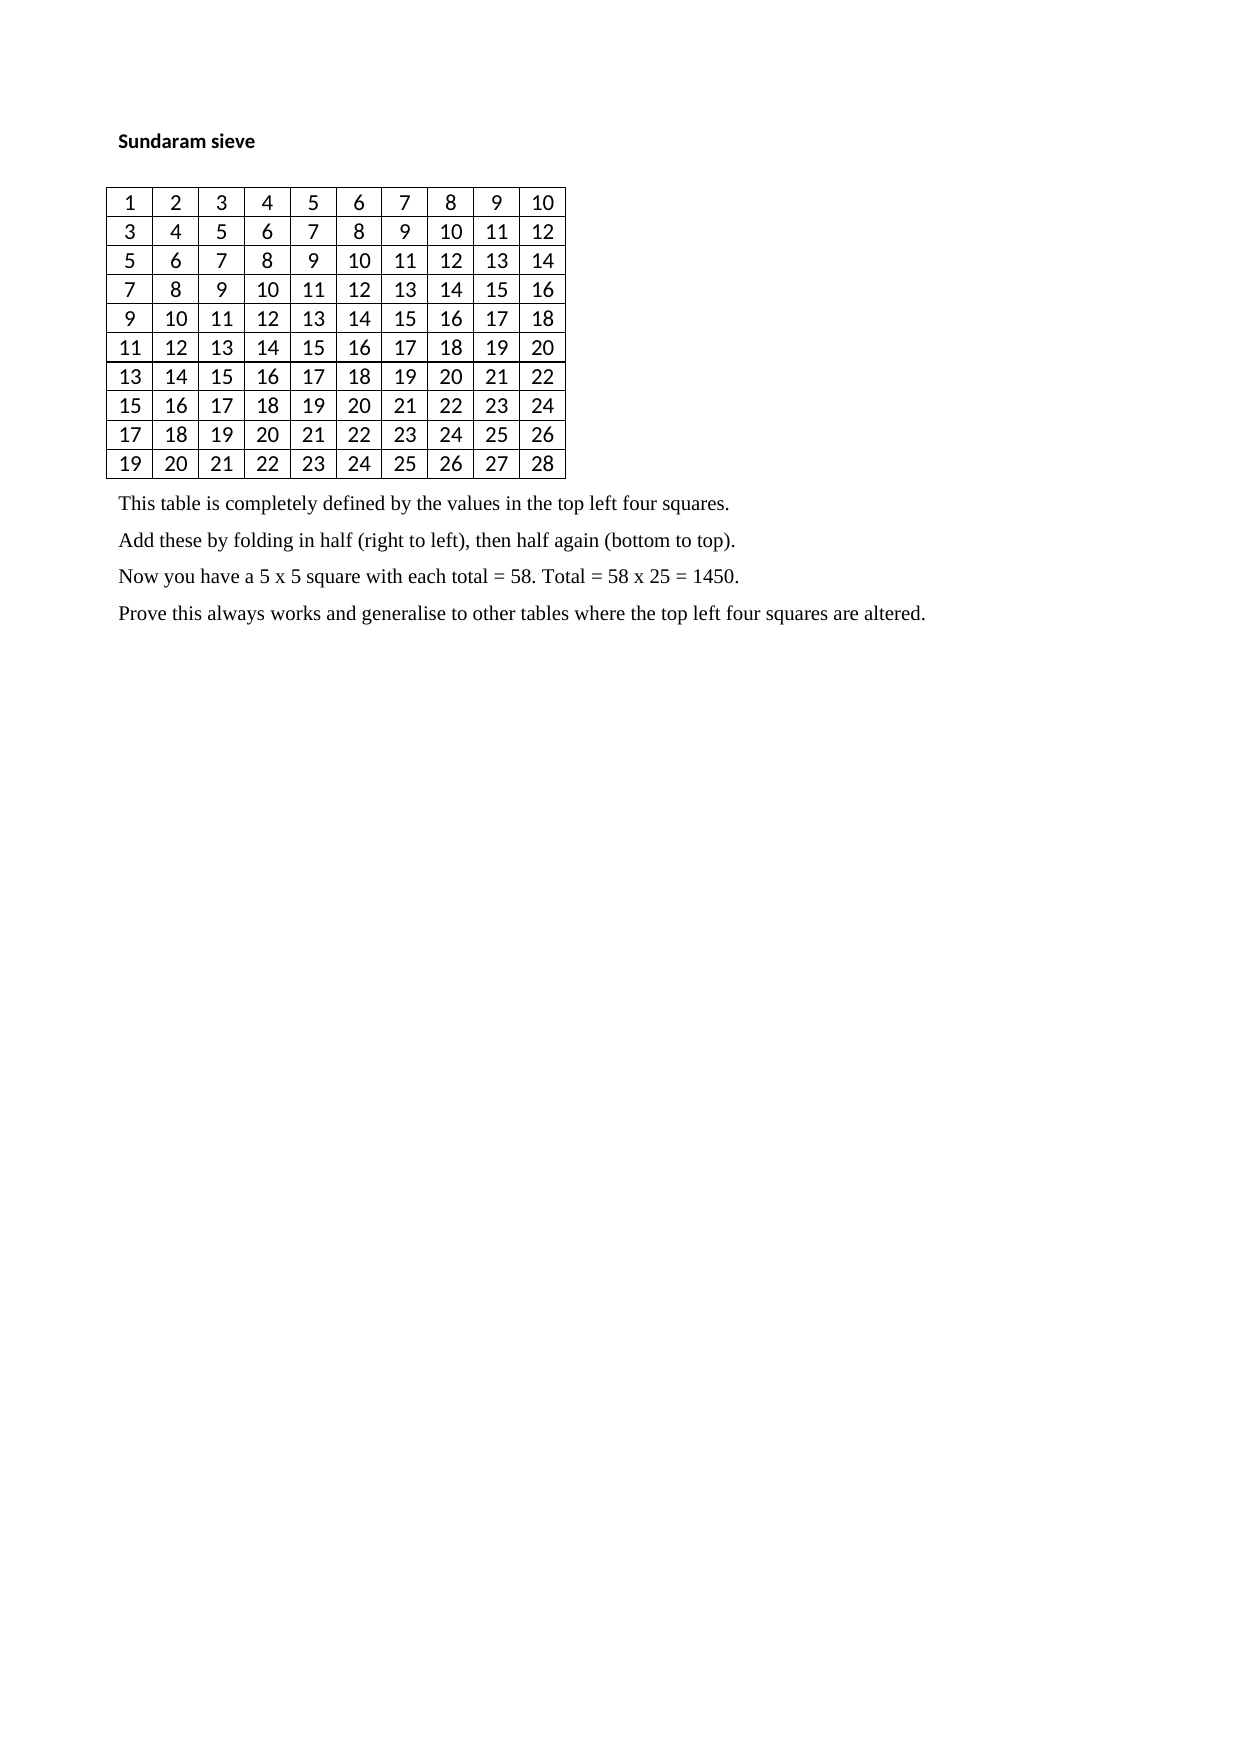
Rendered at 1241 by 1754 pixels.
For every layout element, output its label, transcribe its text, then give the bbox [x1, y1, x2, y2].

table_cell 20 [153, 450, 198, 478]
table_cell 14 [245, 333, 290, 361]
table_cell 26 [428, 450, 473, 478]
table_cell 18 [520, 304, 565, 332]
table_cell 18 [428, 333, 473, 361]
table_cell 5 [107, 246, 152, 274]
table_cell 23 [382, 421, 427, 448]
table_cell 8 [153, 275, 198, 303]
table_cell 15 [474, 275, 519, 303]
table_cell 17 [474, 304, 519, 332]
table_cell 11 [199, 304, 244, 332]
table_cell 8 [245, 246, 290, 274]
table_cell 22 [245, 450, 290, 478]
text Now you have a 5 x 5 square with each total = 58. Total = 58 x 25 = 1450. [118, 564, 1122, 588]
table_cell 10 [245, 275, 290, 303]
table_cell 15 [107, 391, 152, 419]
table_cell 19 [291, 391, 336, 419]
table_cell 9 [382, 217, 427, 245]
table_cell 26 [520, 421, 565, 448]
table_cell 18 [337, 363, 381, 390]
table_cell 23 [291, 450, 336, 478]
table_cell 22 [520, 363, 565, 390]
table_cell 16 [520, 275, 565, 303]
table_cell 17 [382, 333, 427, 361]
table_cell 25 [474, 421, 519, 448]
text Prove this always works and generalise to other tables where the top left four squares are altered. [118, 601, 1122, 625]
table_cell 13 [199, 333, 244, 361]
table_cell 13 [291, 304, 336, 332]
table_cell 15 [291, 333, 336, 361]
table_cell 20 [337, 391, 381, 419]
table_cell 9 [107, 304, 152, 332]
table_cell 14 [153, 363, 198, 390]
table_cell 5 [199, 217, 244, 245]
table_cell 21 [199, 450, 244, 478]
table_cell 12 [337, 275, 381, 303]
table_cell 16 [337, 333, 381, 361]
table_cell 14 [520, 246, 565, 274]
table_cell 6 [245, 217, 290, 245]
table_cell 16 [428, 304, 473, 332]
table_cell 13 [474, 246, 519, 274]
table_header 3 [199, 188, 244, 216]
table_cell 20 [428, 363, 473, 390]
table_cell 14 [428, 275, 473, 303]
table_cell 19 [474, 333, 519, 361]
table_cell 24 [337, 450, 381, 478]
table_cell 12 [520, 217, 565, 245]
table_cell 23 [474, 391, 519, 419]
table_cell 11 [291, 275, 336, 303]
table_cell 11 [382, 246, 427, 274]
table_cell 7 [107, 275, 152, 303]
table_cell 20 [520, 333, 565, 361]
table_cell 12 [245, 304, 290, 332]
table_cell 17 [107, 421, 152, 448]
table_cell 16 [245, 363, 290, 390]
table_cell 16 [153, 391, 198, 419]
table_cell 17 [291, 363, 336, 390]
table_cell 4 [153, 217, 198, 245]
table_cell 9 [291, 246, 336, 274]
table_cell 9 [199, 275, 244, 303]
table_cell 24 [520, 391, 565, 419]
table_cell 18 [153, 421, 198, 448]
table_cell 25 [382, 450, 427, 478]
table_cell 24 [428, 421, 473, 448]
table_cell 19 [382, 363, 427, 390]
table_header 10 [520, 188, 565, 216]
table_cell 8 [337, 217, 381, 245]
table_cell 19 [107, 450, 152, 478]
table_cell 27 [474, 450, 519, 478]
subtitle Sundaram sieve [118, 128, 1122, 187]
table_header 2 [153, 188, 198, 216]
table_cell 10 [153, 304, 198, 332]
table_cell 19 [199, 421, 244, 448]
text This table is completely defined by the values in the top left four squares. [118, 491, 1122, 515]
table_header 9 [474, 188, 519, 216]
table_cell 13 [382, 275, 427, 303]
table_cell 22 [428, 391, 473, 419]
table_cell 3 [107, 217, 152, 245]
table_header 1 [107, 188, 152, 216]
text Add these by folding in half (right to left), then half again (bottom to top). [118, 528, 1122, 552]
table_cell 18 [245, 391, 290, 419]
table_cell 7 [291, 217, 336, 245]
table_cell 21 [474, 363, 519, 390]
table_cell 10 [428, 217, 473, 245]
table_header 7 [382, 188, 427, 216]
table_cell 15 [199, 363, 244, 390]
table_cell 15 [382, 304, 427, 332]
table_cell 20 [245, 421, 290, 448]
table_cell 13 [107, 363, 152, 390]
table_header 4 [245, 188, 290, 216]
table_cell 17 [199, 391, 244, 419]
table_header 6 [337, 188, 381, 216]
table_cell 6 [153, 246, 198, 274]
table_cell 22 [337, 421, 381, 448]
table_cell 21 [382, 391, 427, 419]
table_cell 10 [337, 246, 381, 274]
table_cell 11 [474, 217, 519, 245]
table_cell 12 [428, 246, 473, 274]
table_cell 21 [291, 421, 336, 448]
table_cell 11 [107, 333, 152, 361]
table_cell 7 [199, 246, 244, 274]
table_header 5 [291, 188, 336, 216]
table_header 8 [428, 188, 473, 216]
table_cell 28 [520, 450, 565, 478]
table_cell 14 [337, 304, 381, 332]
table_cell 12 [153, 333, 198, 361]
